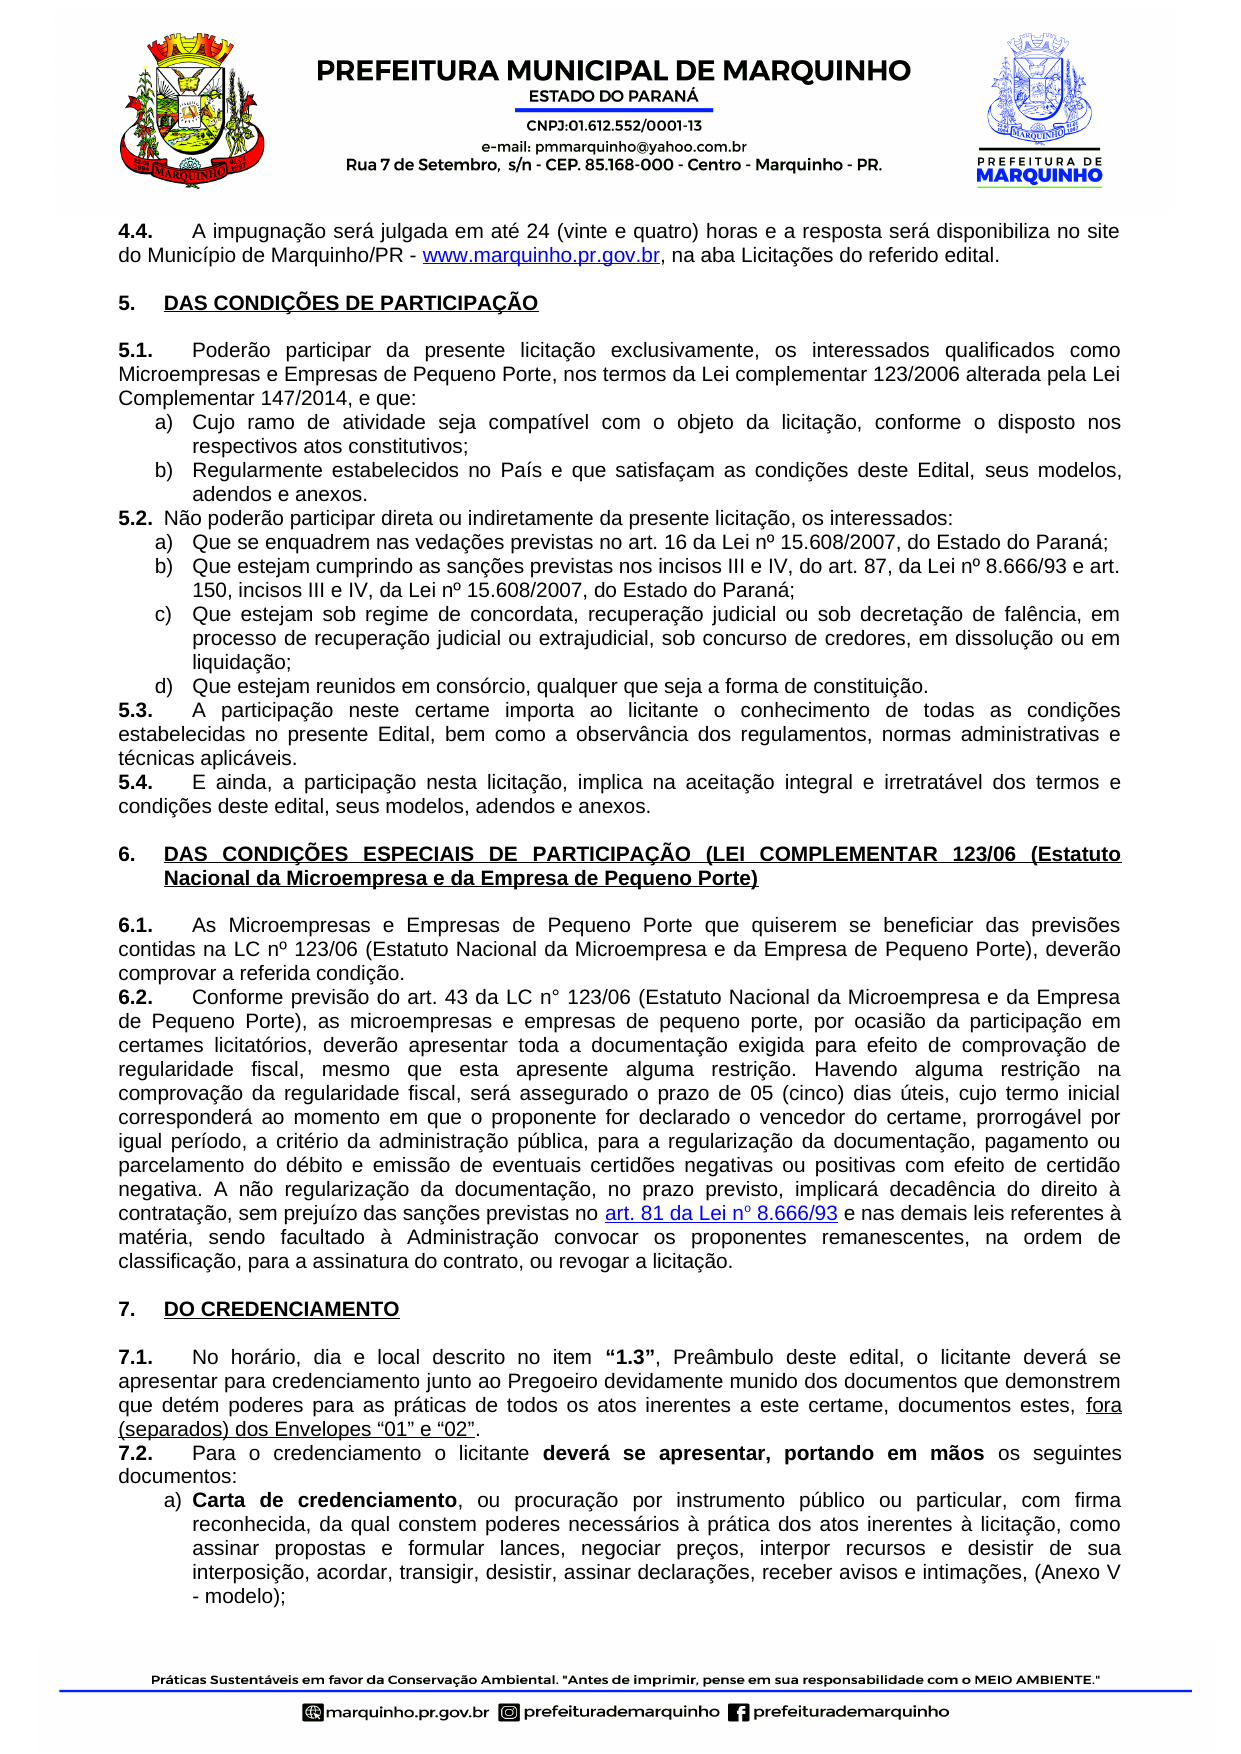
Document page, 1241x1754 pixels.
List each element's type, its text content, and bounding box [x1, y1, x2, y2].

list Poderão participar da presente licitação exclusivamente, os interessados qualificados como Microempresas e Empresas de Pequeno Porte, nos termos da Lei complementar 123/2006 alterada pela Lei Complementar 147/2014, e que: [118, 338, 1122, 410]
list DAS CONDIÇÕES ESPECIAIS DE PARTICIPAÇÃO (LEI COMPLEMENTAR 123/06 (Estatuto Nacional da Microempresa e da Empresa de Pequeno Porte) [118, 841, 1122, 889]
picture [35, 1642, 1216, 1751]
list Não poderão participar direta ou indiretamente da presente licitação, os interessados: [118, 506, 1122, 530]
list E ainda, a participação nesta licitação, implica na aceitação integral e irretratável dos termos e condições deste edital, seus modelos, adendos e anexos. [118, 769, 1122, 817]
list DAS CONDIÇÕES DE PARTICIPAÇÃO [118, 290, 1122, 314]
list Que estejam sob regime de concordata, recuperação judicial ou sob decretação de falência, em processo de recuperação judicial ou extrajudicial, sob concurso de credores, em dissolução ou em liquidação; [154, 602, 1122, 674]
picture [53, 3, 1174, 214]
list Carta de credenciamento, ou procuração por instrumento público ou particular, com firma reconhecida, da qual constem poderes necessários à prática dos atos inerentes à licitação, como assinar propostas e formular lances, negociar preços, interpor recursos e desistir de sua interposição, acordar, transigir, desistir, assinar declarações, receber avisos e intimações, (Anexo V - modelo); [163, 1488, 1122, 1608]
list Para o credenciamento o licitante deverá se apresentar, portando em mãos os seguintes documentos: [118, 1440, 1122, 1488]
list Regularmente estabelecidos no País e que satisfaçam as condições deste Edital, seus modelos, adendos e anexos. [154, 458, 1122, 506]
list A impugnação será julgada em até 24 (vinte e quatro) horas e a resposta será disponibiliza no site do Município de Marquinho/PR - , na aba Licitações do referido edital. [118, 218, 1122, 266]
list A participação neste certame importa ao licitante o conhecimento de todas as condições estabelecidas no presente Edital, bem como a observância dos regulamentos, normas administrativas e técnicas aplicáveis. [118, 698, 1122, 769]
list Cujo ramo de atividade seja compatível com o objeto da licitação, conforme o disposto nos respectivos atos constitutivos; [154, 410, 1122, 458]
list As Microempresas e Empresas de Pequeno Porte que quiserem se beneficiar das previsões contidas na LC nº 123/06 (Estatuto Nacional da Microempresa e da Empresa de Pequeno Porte), deverão comprovar a referida condição. [118, 913, 1122, 985]
list DO CREDENCIAMENTO [118, 1297, 1122, 1321]
list Conforme previsão do art. 43 da LC n° 123/06 (Estatuto Nacional da Microempresa e da Empresa de Pequeno Porte), as microempresas e empresas de pequeno porte, por ocasião da participação em certames licitatórios, deverão apresentar toda a documentação exigida para efeito de comprovação de regularidade fiscal, mesmo que esta apresente alguma restrição. Havendo alguma restrição na comprovação da regularidade fiscal, será assegurado o prazo de 05 (cinco) dias úteis, cujo termo inicial corresponderá ao momento em que o proponente for declarado o vencedor do certame, prorrogável por igual período, a critério da administração pública, para a regularização da documentação, pagamento ou parcelamento do débito e emissão de eventuais certidões negativas ou positivas com efeito de certidão negativa. A não regularização da documentação, no prazo previsto, implicará decadência do direito à contratação, sem prejuízo das sanções previstas no art. 81 da Lei no 8.666/93 e nas demais leis referentes à matéria, sendo facultado à Administração convocar os proponentes remanescentes, na ordem de classificação, para a assinatura do contrato, ou revogar a licitação. [118, 985, 1122, 1273]
list Que estejam cumprindo as sanções previstas nos incisos III e IV, do art. 87, da Lei nº 8.666/93 e art. 150, incisos III e IV, da Lei nº 15.608/2007, do Estado do Paraná; [154, 554, 1122, 602]
list No horário, dia e local descrito no item “1.3”, Preâmbulo deste edital, o licitante deverá se apresentar para credenciamento junto ao Pregoeiro devidamente munido dos documentos que demonstrem que detém poderes para as práticas de todos os atos inerentes a este certame, documentos estes, fora (separados) dos Envelopes “01” e “02”. [118, 1344, 1122, 1440]
list Que estejam reunidos em consórcio, qualquer que seja a forma de constituição. [154, 674, 1122, 698]
list Que se enquadrem nas vedações previstas no art. 16 da Lei nº 15.608/2007, do Estado do Paraná; [154, 530, 1122, 554]
